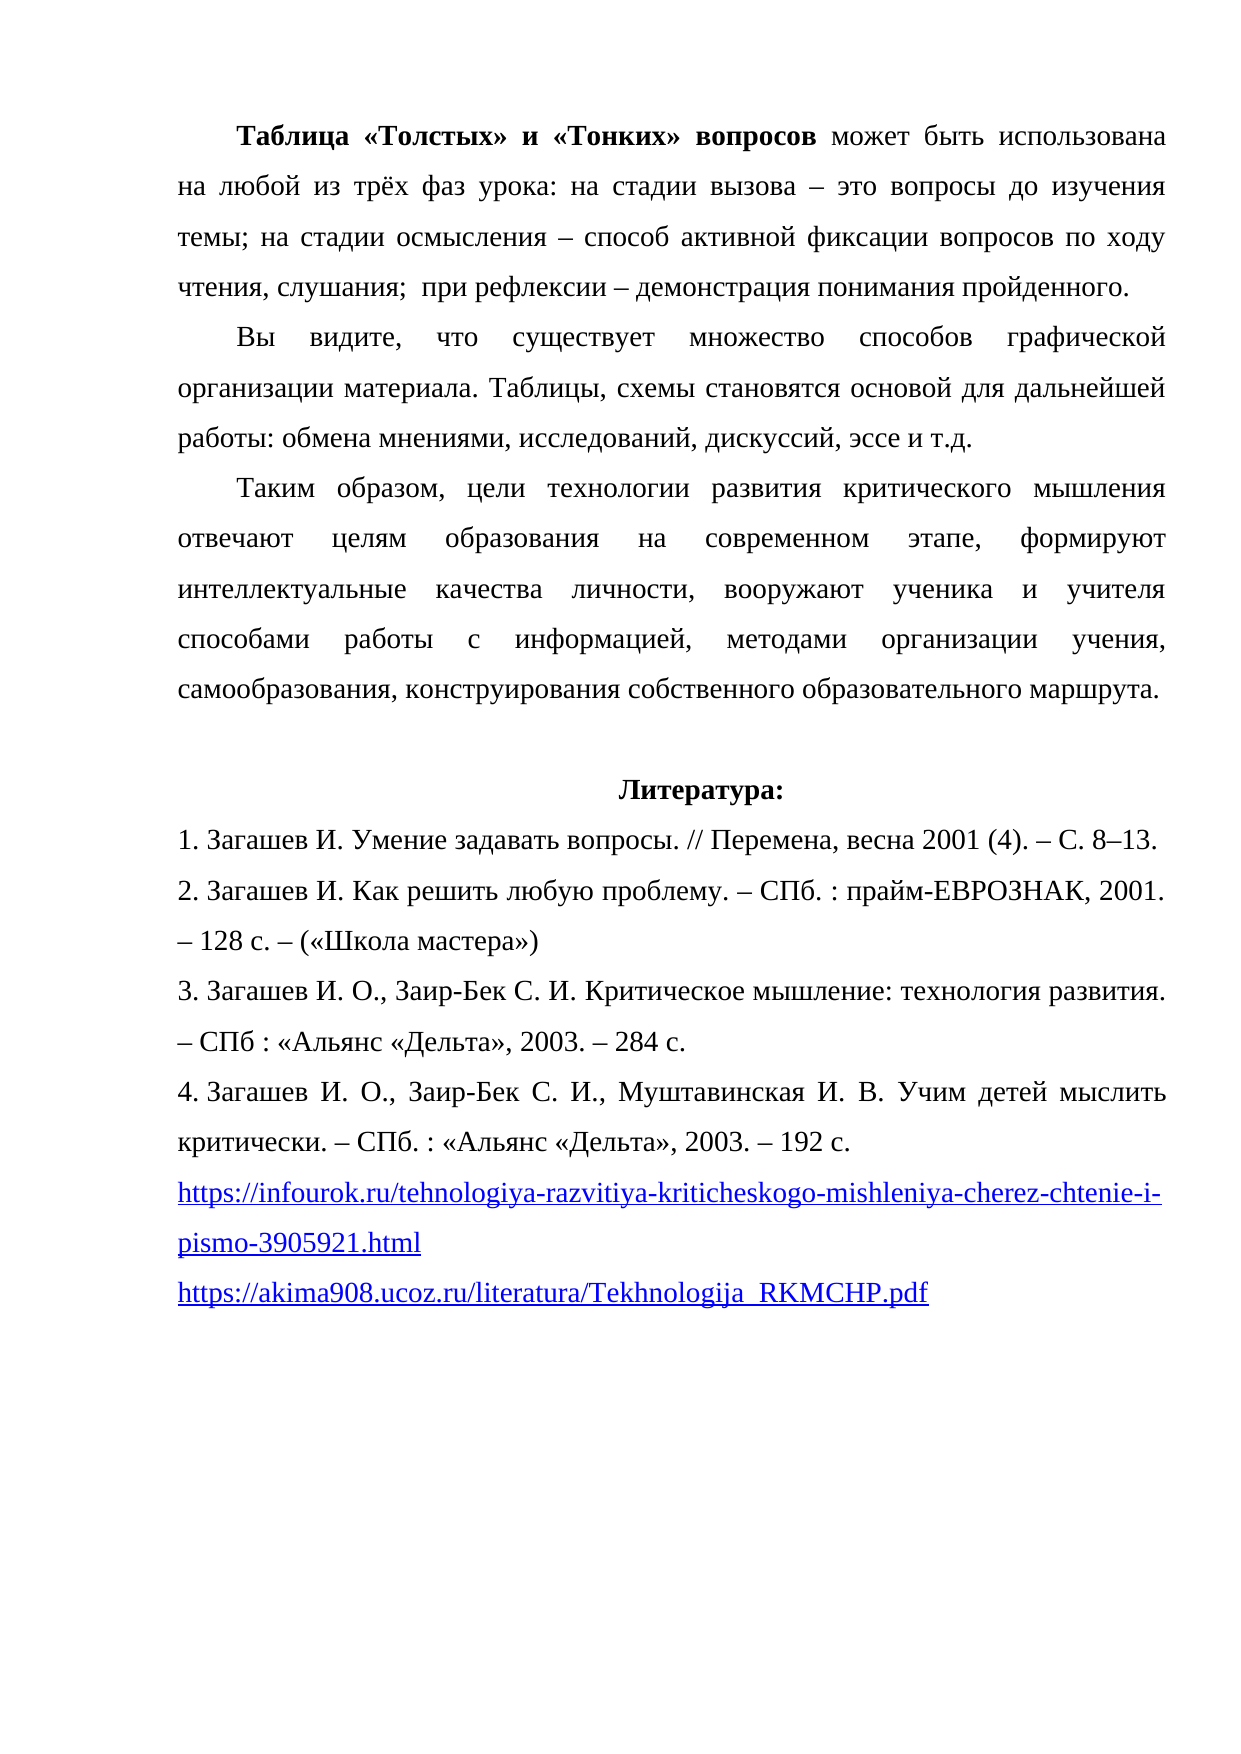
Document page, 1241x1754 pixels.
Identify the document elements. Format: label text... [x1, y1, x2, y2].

text 1. Загашев И. Умение задавать вопросы. // Перемена, весна 2001 (4). – С. 8–13. [177, 822, 1167, 856]
text Литература: [177, 772, 1167, 806]
text https://akima908.ucoz.ru/literatura/Tekhnologija_RKMCHP.pdf [177, 1275, 1167, 1309]
text Таблица «Толстых» и «Тонких» вопросов может быть использована на любой из трёх фаз урока: на стадии вызова – это вопросы до изучения темы; на стадии осмысления – способ активной фиксации вопросов по ходу чтения, слушания; при рефлексии – демонстрация понимания пройденного. [177, 118, 1167, 303]
text 2. Загашев И. Как решить любую проблему. – СПб. : прайм-ЕВРОЗНАК, 2001. – 128 с. – («Школа мастера») [177, 873, 1167, 957]
text Вы видите, что существует множество способов графической организации материала. Таблицы, схемы становятся основой для дальнейшей работы: обмена мнениями, исследований, дискуссий, эссе и т.д. [177, 319, 1167, 453]
text https://infourok.ru/tehnologiya-razvitiya-kriticheskogo-mishleniya-cherez-chtenie-i-pismo-3905921.html [177, 1175, 1167, 1258]
text 4. Загашев И. О., Заир-Бек С. И., Муштавинская И. В. Учим детей мыслить критически. – СПб. : «Альянс «Дельта», 2003. – 192 с. [177, 1074, 1167, 1158]
text 3. Загашев И. О., Заир-Бек С. И. Критическое мышление: технология развития. – СПб : «Альянс «Дельта», 2003. – 284 с. [177, 973, 1167, 1057]
text Таким образом, цели технологии развития критического мышления отвечают целям образования на современном этапе, формируют интеллектуальные качества личности, вооружают ученика и учителя способами работы с информацией, методами организации учения, самообразования, конструирования собственного образовательного маршрута. [177, 470, 1167, 705]
